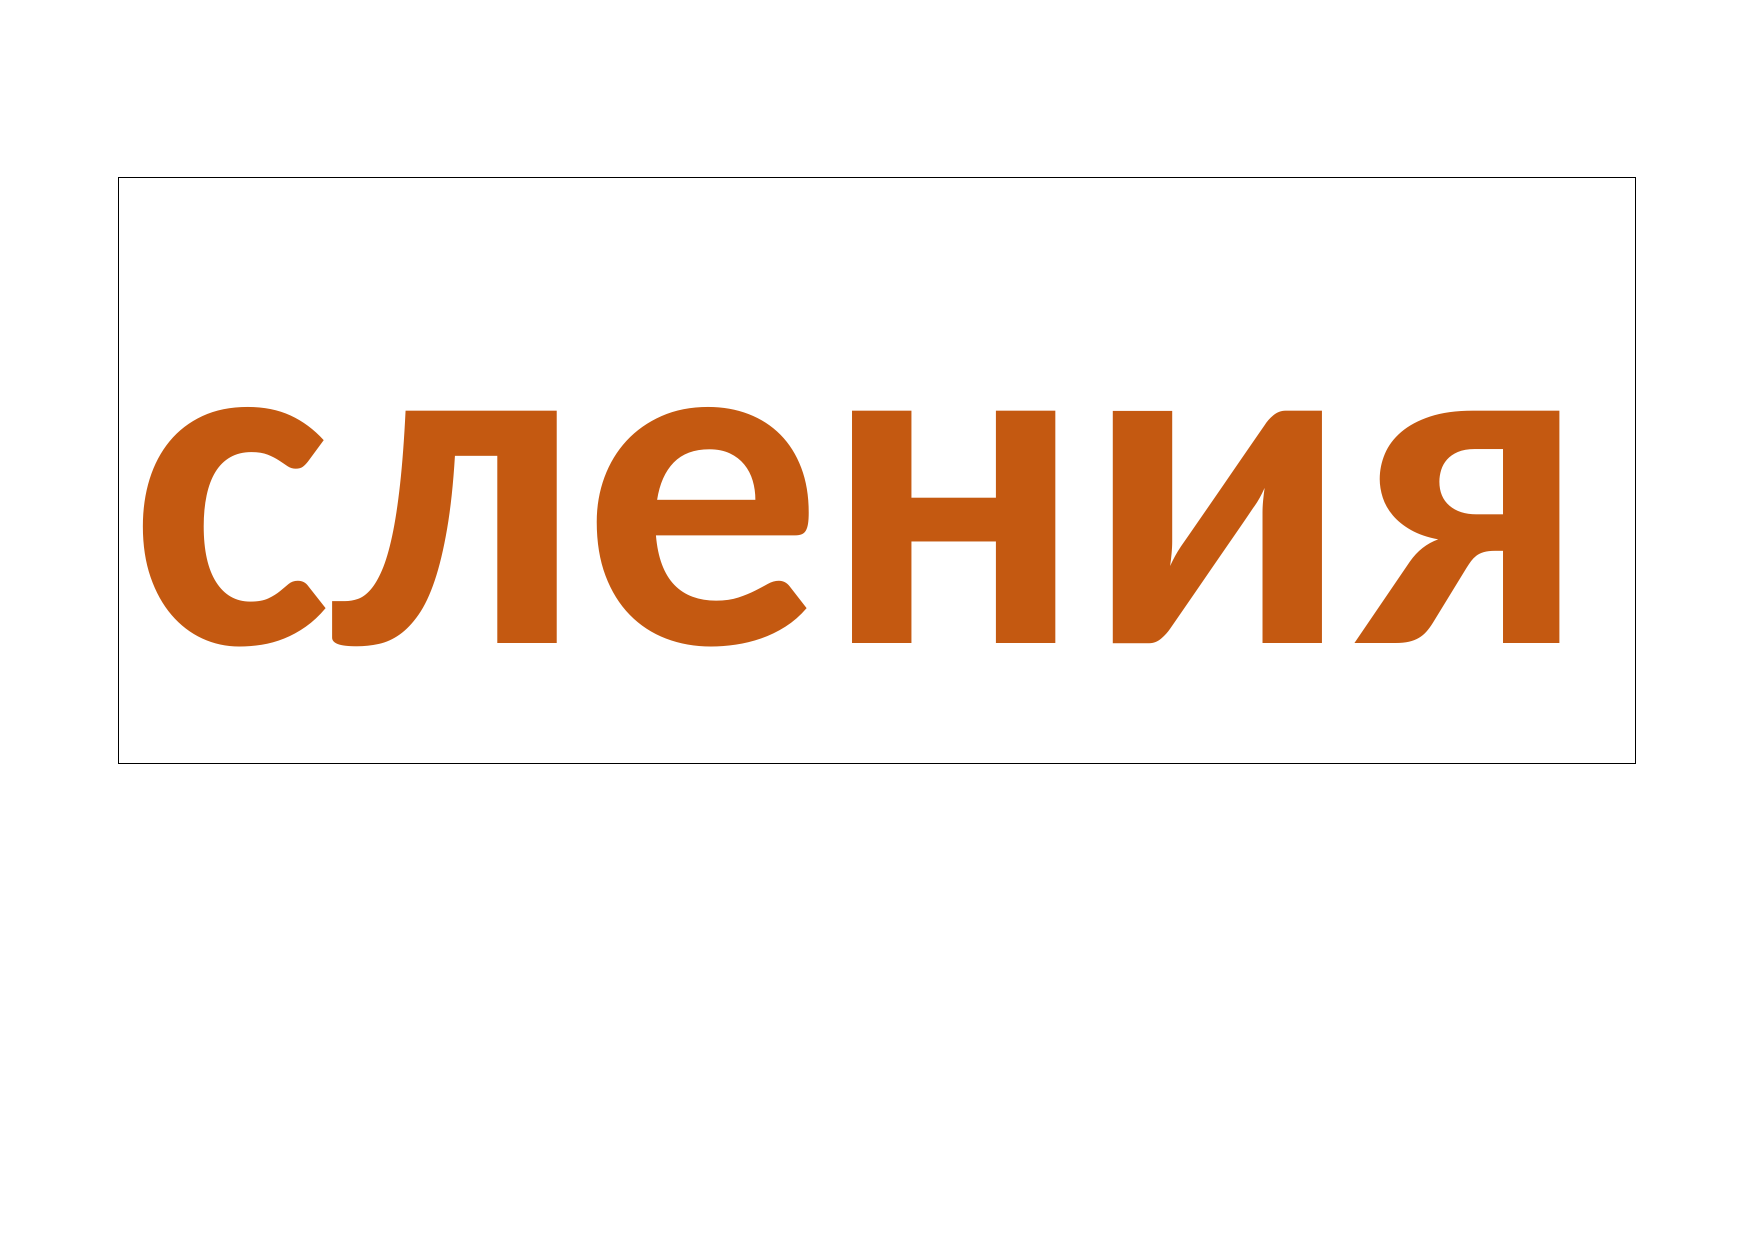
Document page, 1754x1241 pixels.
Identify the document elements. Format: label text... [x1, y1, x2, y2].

table_cell «Вычисления» [119, 178, 1635, 763]
